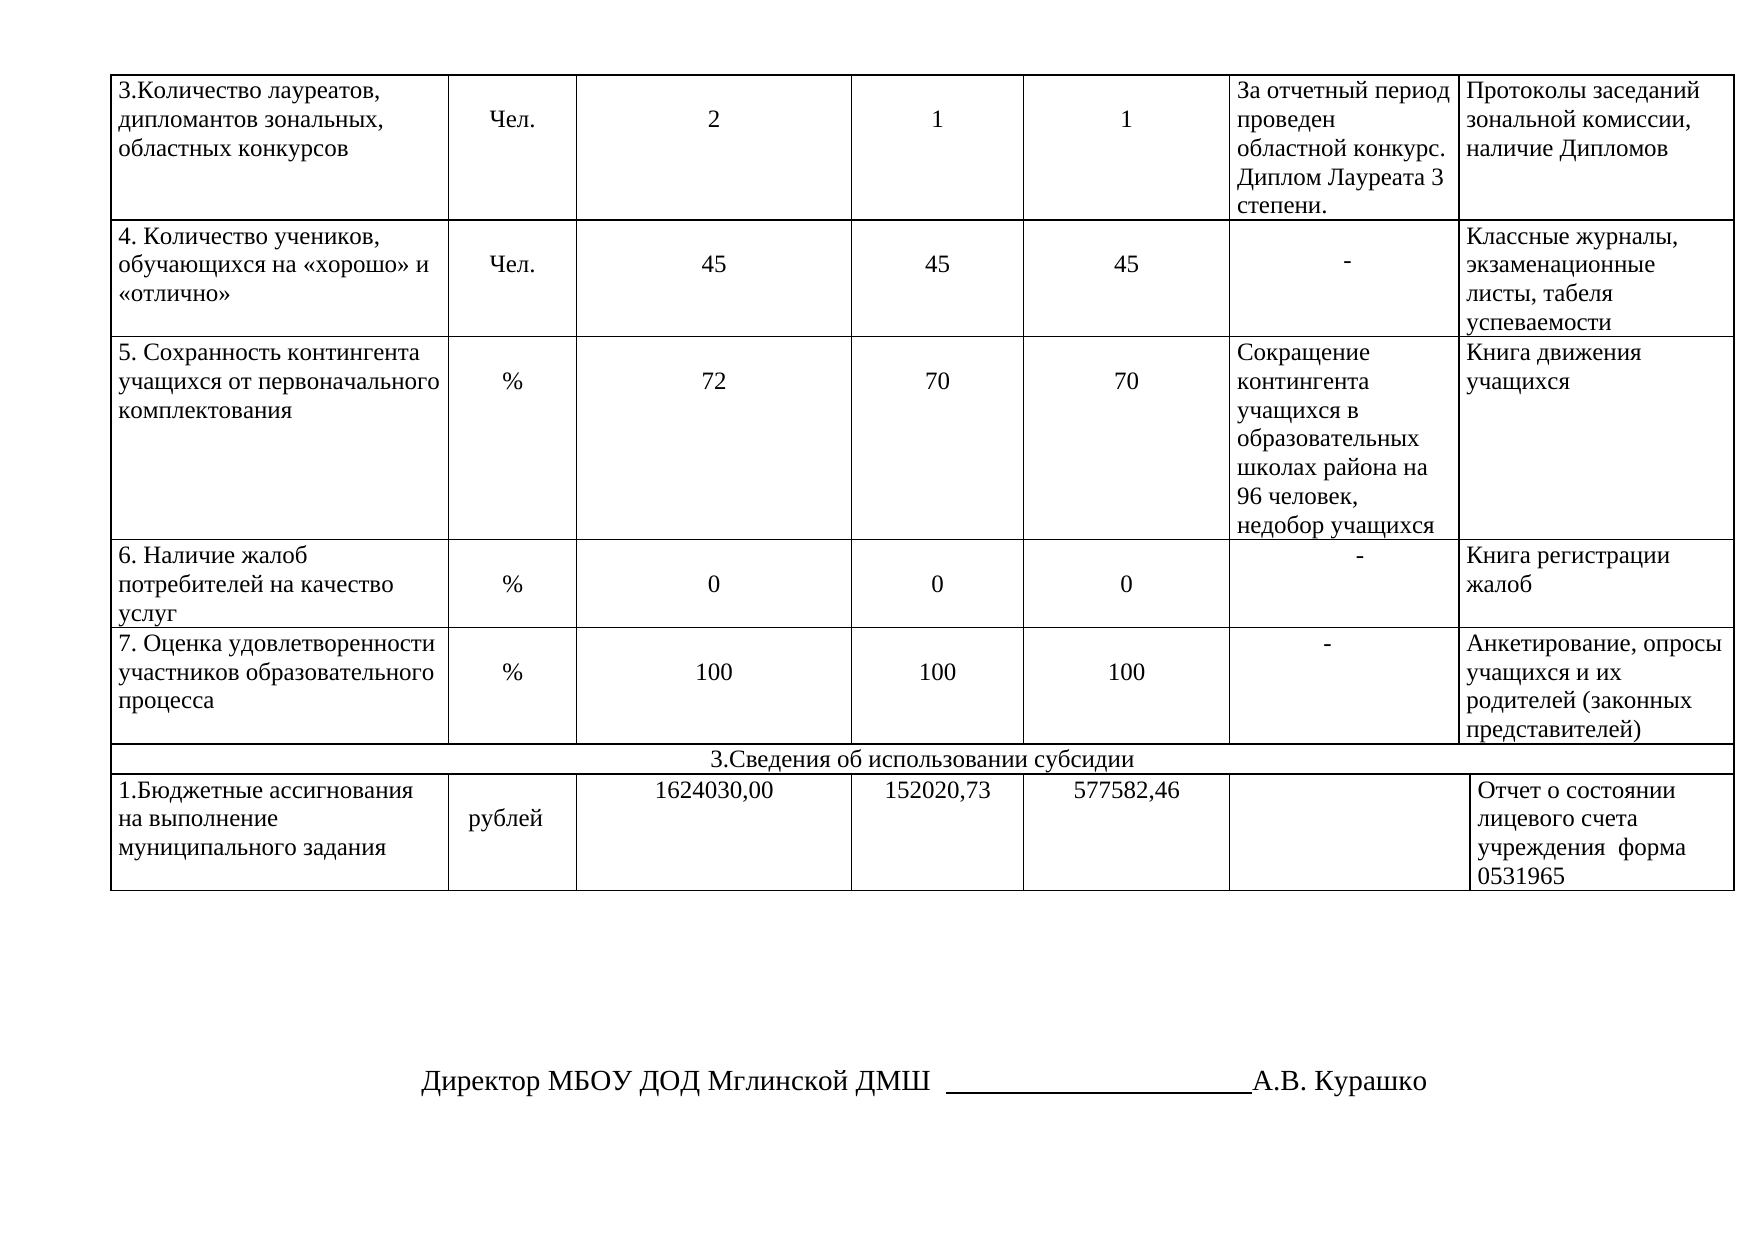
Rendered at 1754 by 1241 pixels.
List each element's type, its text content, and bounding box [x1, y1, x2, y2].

table_cell % [449, 540, 576, 626]
table_cell 45 [852, 221, 1023, 336]
table_cell 100 [852, 628, 1023, 743]
table_cell 0 [852, 540, 1023, 626]
table_cell 45 [1024, 221, 1229, 336]
table_cell - [1230, 221, 1458, 336]
table_cell 1 [852, 76, 1023, 219]
table_cell 1.Бюджетные ассигнования на выполнение муниципального задания [112, 775, 448, 890]
table_cell [1230, 775, 1469, 890]
table_cell Сокращение контингента учащихся в образовательных школах района на 96 человек, недобор учащихся [1230, 337, 1458, 538]
table_cell Протоколы заседаний зональной комиссии, наличие Дипломов [1460, 76, 1733, 219]
table_cell Классные журналы, экзаменационные листы, табеля успеваемости [1460, 221, 1733, 336]
table_cell 45 [577, 221, 851, 336]
table_cell Книга движения учащихся [1460, 337, 1733, 538]
text Директор МБОУ ДОД Мглинской ДМШ А.В. Курашко [118, 1063, 1730, 1097]
table_cell 5. Сохранность контингента учащихся от первоначального комплектования [112, 337, 448, 538]
table_cell 70 [1024, 337, 1229, 538]
table_cell 72 [577, 337, 851, 538]
table_cell 1 [1024, 76, 1229, 219]
table_cell 1624030,00 [577, 775, 851, 890]
table_cell 6. Наличие жалоб потребителей на качество услуг [112, 540, 448, 626]
table_cell 70 [852, 337, 1023, 538]
table_cell 0 [577, 540, 851, 626]
table_cell 2 [577, 76, 851, 219]
table_cell 577582,46 [1024, 775, 1229, 890]
table_cell Анкетирование, опросы учащихся и их родителей (законных представителей) [1460, 628, 1733, 743]
table_cell рублей [449, 775, 576, 890]
table_cell 7. Оценка удовлетворенности участников образовательного процесса [112, 628, 448, 743]
table_cell 0 [1024, 540, 1229, 626]
table_cell 3.Сведения об использовании субсидии [112, 745, 1733, 773]
table_cell Книга регистрации жалоб [1460, 540, 1733, 626]
table_cell 152020,73 [852, 775, 1023, 890]
table_cell 100 [1024, 628, 1229, 743]
table_cell % [449, 337, 576, 538]
table_cell 100 [577, 628, 851, 743]
table_cell % [449, 628, 576, 743]
table_cell Отчет о состоянии лицевого счета учреждения форма 0531965 [1471, 775, 1733, 890]
table_cell Чел. [449, 221, 576, 336]
table_cell - [1230, 628, 1458, 743]
table_cell Чел. [449, 76, 576, 219]
table_cell - [1230, 540, 1458, 626]
table_cell 4. Количество учеников, обучающихся на «хорошо» и «отлично» [112, 221, 448, 336]
table_cell 3.Количество лауреатов, дипломантов зональных, областных конкурсов [112, 76, 448, 219]
table_cell За отчетный период проведен областной конкурс. Диплом Лауреата 3 степени. [1230, 76, 1458, 219]
